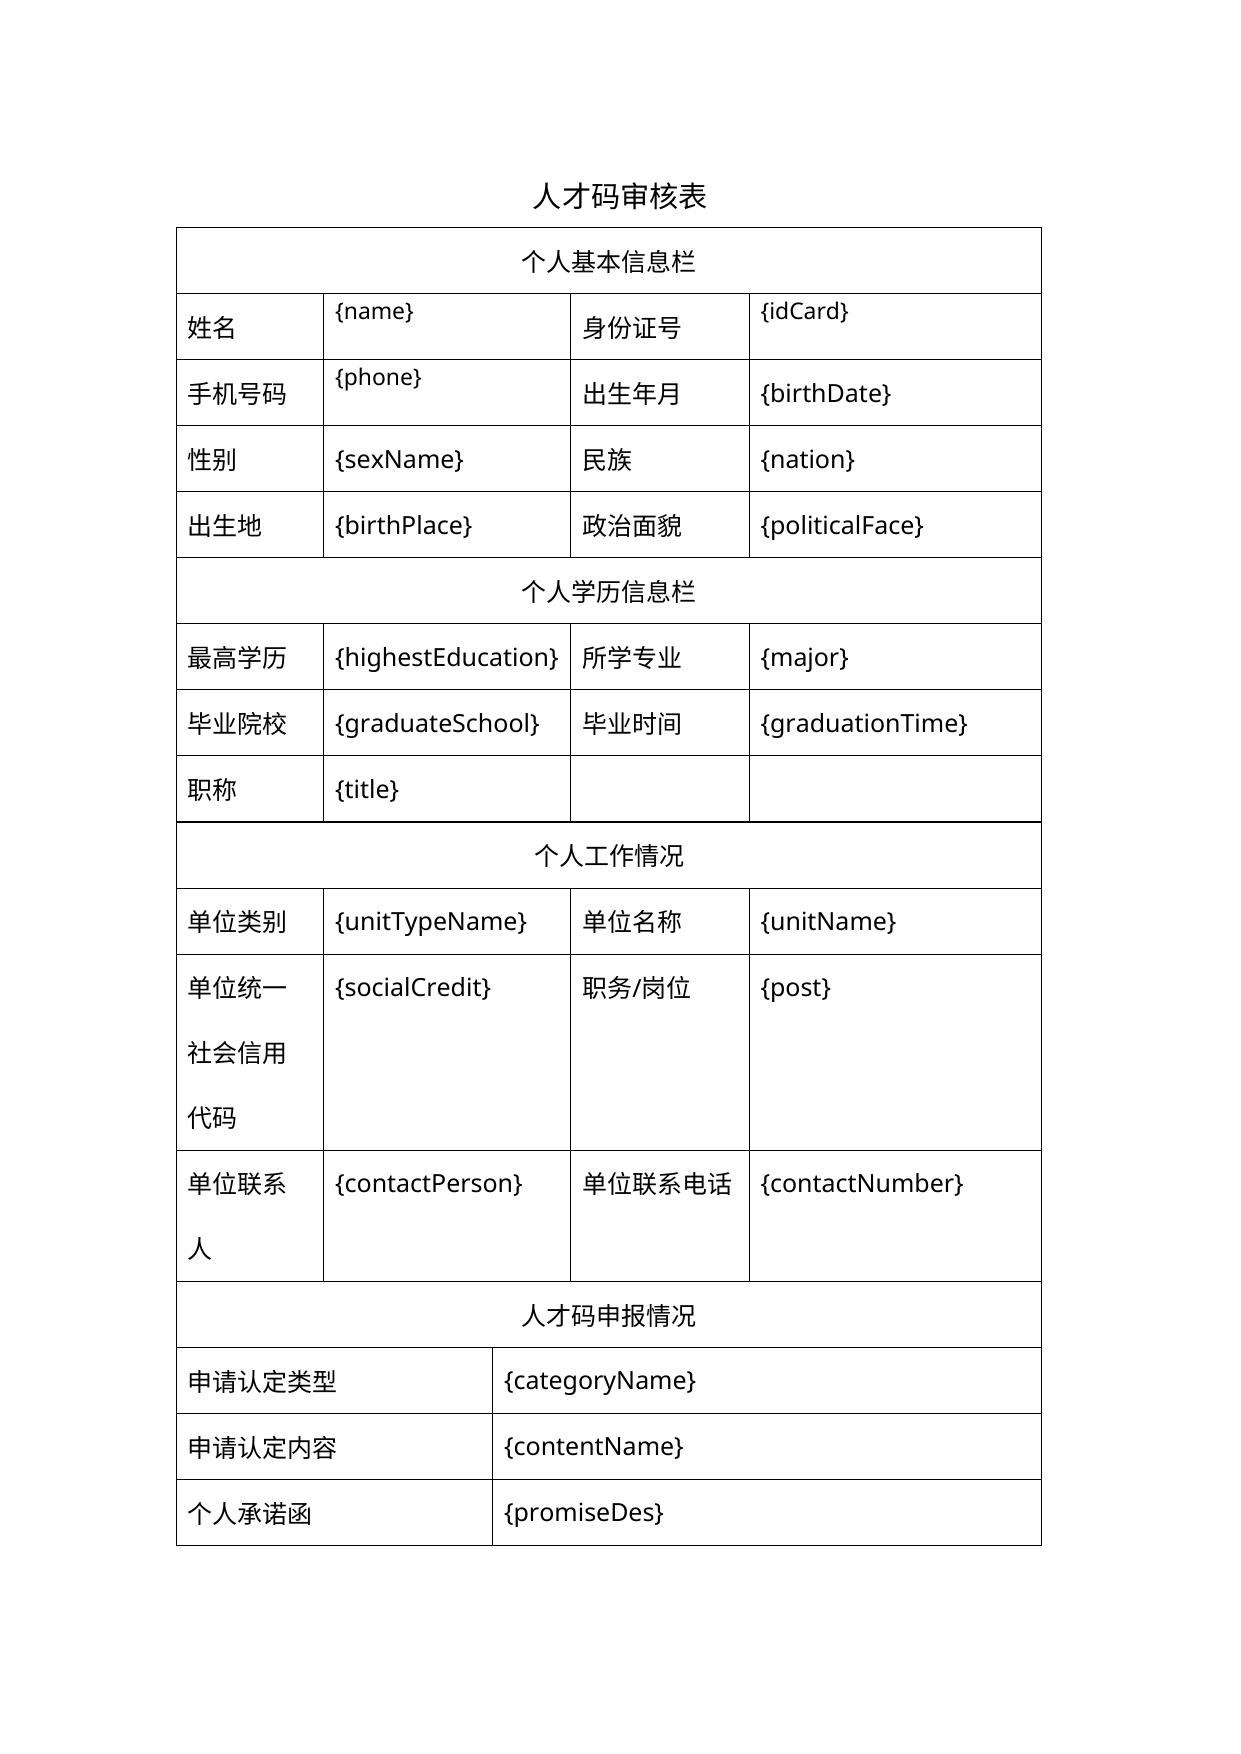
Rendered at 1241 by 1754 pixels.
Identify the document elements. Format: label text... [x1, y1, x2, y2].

table_cell 个人承诺函 [177, 1480, 492, 1545]
table_cell 职务/岗位 [571, 955, 749, 1149]
table_cell {birthDate} [750, 360, 1041, 425]
table_cell [571, 756, 749, 821]
table_cell 毕业院校 [177, 690, 323, 755]
table_cell {phone} [324, 360, 570, 425]
table_cell 申请认定类型 [177, 1348, 492, 1413]
table_cell 性别 [177, 426, 323, 491]
table_cell {socialCredit} [324, 955, 570, 1149]
table_cell {post} [750, 955, 1041, 1149]
table_cell 单位联系电话 [571, 1151, 749, 1281]
table_cell {contentName} [493, 1414, 1041, 1479]
table_cell 单位名称 [571, 889, 749, 953]
table_cell 民族 [571, 426, 749, 491]
table_cell 申请认定内容 [177, 1414, 492, 1479]
table_cell 职称 [177, 756, 323, 821]
table_cell {contactPerson} [324, 1151, 570, 1281]
table_cell {idCard} [750, 294, 1041, 359]
table_cell 单位联系人 [177, 1151, 323, 1281]
table_cell {nation} [750, 426, 1041, 491]
table_cell 人才码申报情况 [177, 1282, 1041, 1347]
table_cell 所学专业 [571, 624, 749, 689]
table_cell {promiseDes} [493, 1480, 1041, 1545]
table_cell 出生年月 [571, 360, 749, 425]
table_cell 个人工作情况 [177, 823, 1041, 887]
table_cell {title} [324, 756, 570, 821]
table_cell 身份证号 [571, 294, 749, 359]
table_cell {major} [750, 624, 1041, 689]
table_cell {highestEducation} [324, 624, 570, 689]
table_cell 政治面貌 [571, 492, 749, 557]
table_cell {unitName} [750, 889, 1041, 953]
table_header 个人基本信息栏 [177, 228, 1041, 293]
table_cell 单位统一社会信用代码 [177, 955, 323, 1149]
table_cell {graduateSchool} [324, 690, 570, 755]
table_cell {birthPlace} [324, 492, 570, 557]
table_cell {unitTypeName} [324, 889, 570, 953]
table_cell {categoryName} [493, 1348, 1041, 1413]
table_cell 个人学历信息栏 [177, 558, 1041, 623]
table_cell {sexName} [324, 426, 570, 491]
table_cell {name} [324, 294, 570, 359]
table_cell 最高学历 [177, 624, 323, 689]
table_cell {graduationTime} [750, 690, 1041, 755]
table_cell 手机号码 [177, 360, 323, 425]
table_cell 单位类别 [177, 889, 323, 953]
table_cell {politicalFace} [750, 492, 1041, 557]
table_cell 姓名 [177, 294, 323, 359]
table_cell 毕业时间 [571, 690, 749, 755]
table_cell {contactNumber} [750, 1151, 1041, 1281]
table_cell 出生地 [177, 492, 323, 557]
text 人才码审核表 [187, 162, 1053, 227]
table_cell [750, 756, 1041, 821]
